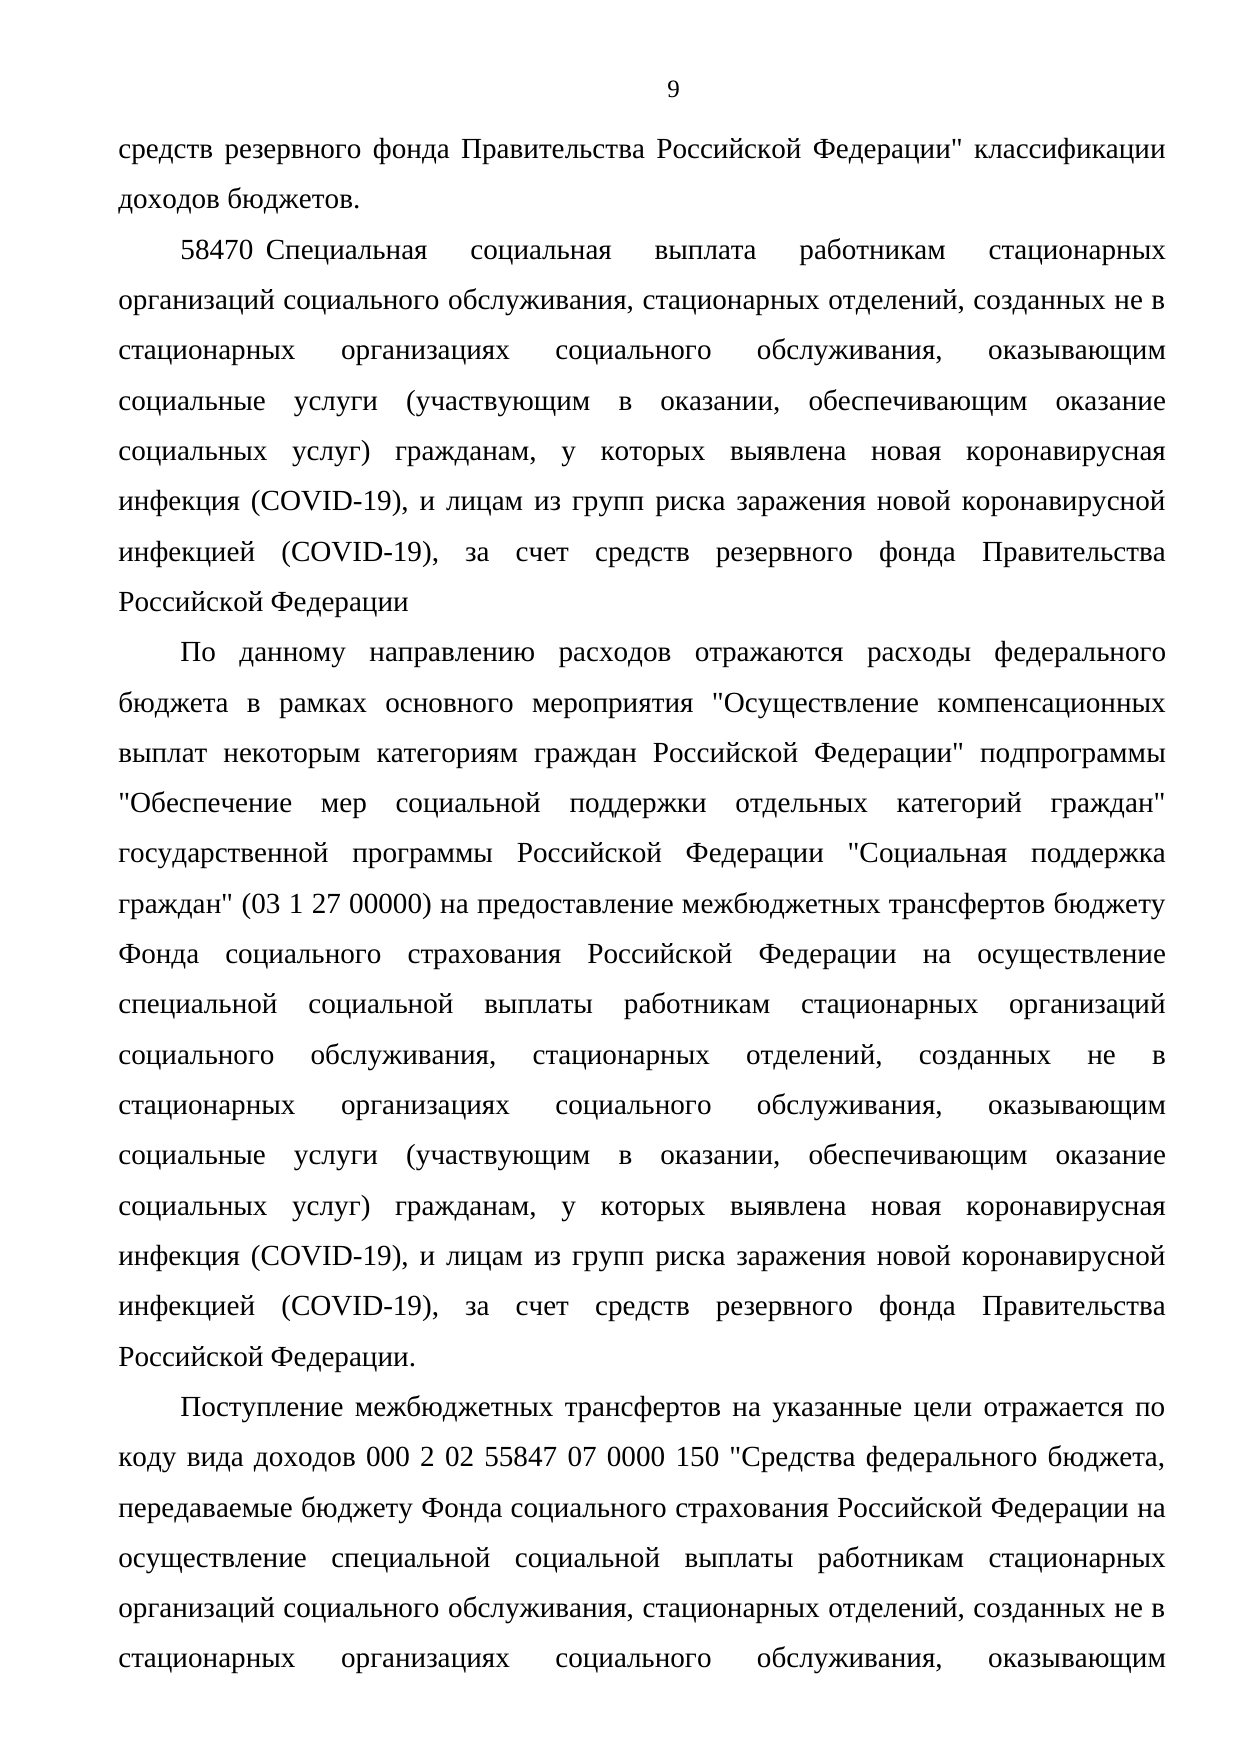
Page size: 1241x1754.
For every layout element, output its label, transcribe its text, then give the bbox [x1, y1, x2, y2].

text 58470 Специальная социальная выплата работникам стационарных организаций социального обслуживания, стационарных отделений, созданных не в стационарных организациях социального обслуживания, оказывающим социальные услуги (участвующим в оказании, обеспечивающим оказание социальных услуг) гражданам, у которых выявлена новая коронавирусная инфекция (COVID-19), и лицам из групп риска заражения новой коронавирусной инфекцией (COVID-19), за счет средств резервного фонда Правительства Российской Федерации [118, 232, 1167, 618]
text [118, 131, 1167, 215]
text По данному направлению расходов отражаются расходы федерального бюджета в рамках основного мероприятия "Осуществление компенсационных выплат некоторым категориям граждан Российской Федерации" подпрограммы "Обеспечение мер социальной поддержки отдельных категорий граждан" государственной программы Российской Федерации "Социальная поддержка граждан" (03 1 27 00000) на предоставление межбюджетных трансфертов бюджету Фонда социального страхования Российской Федерации на осуществление специальной социальной выплаты работникам стационарных организаций социального обслуживания, стационарных отделений, созданных не в стационарных организациях социального обслуживания, оказывающим социальные услуги (участвующим в оказании, обеспечивающим оказание социальных услуг) гражданам, у которых выявлена новая коронавирусная инфекция (COVID-19), и лицам из групп риска заражения новой коронавирусной инфекцией (COVID-19), за счет средств резервного фонда Правительства Российской Федерации. [118, 634, 1167, 1372]
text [118, 1389, 1167, 1674]
